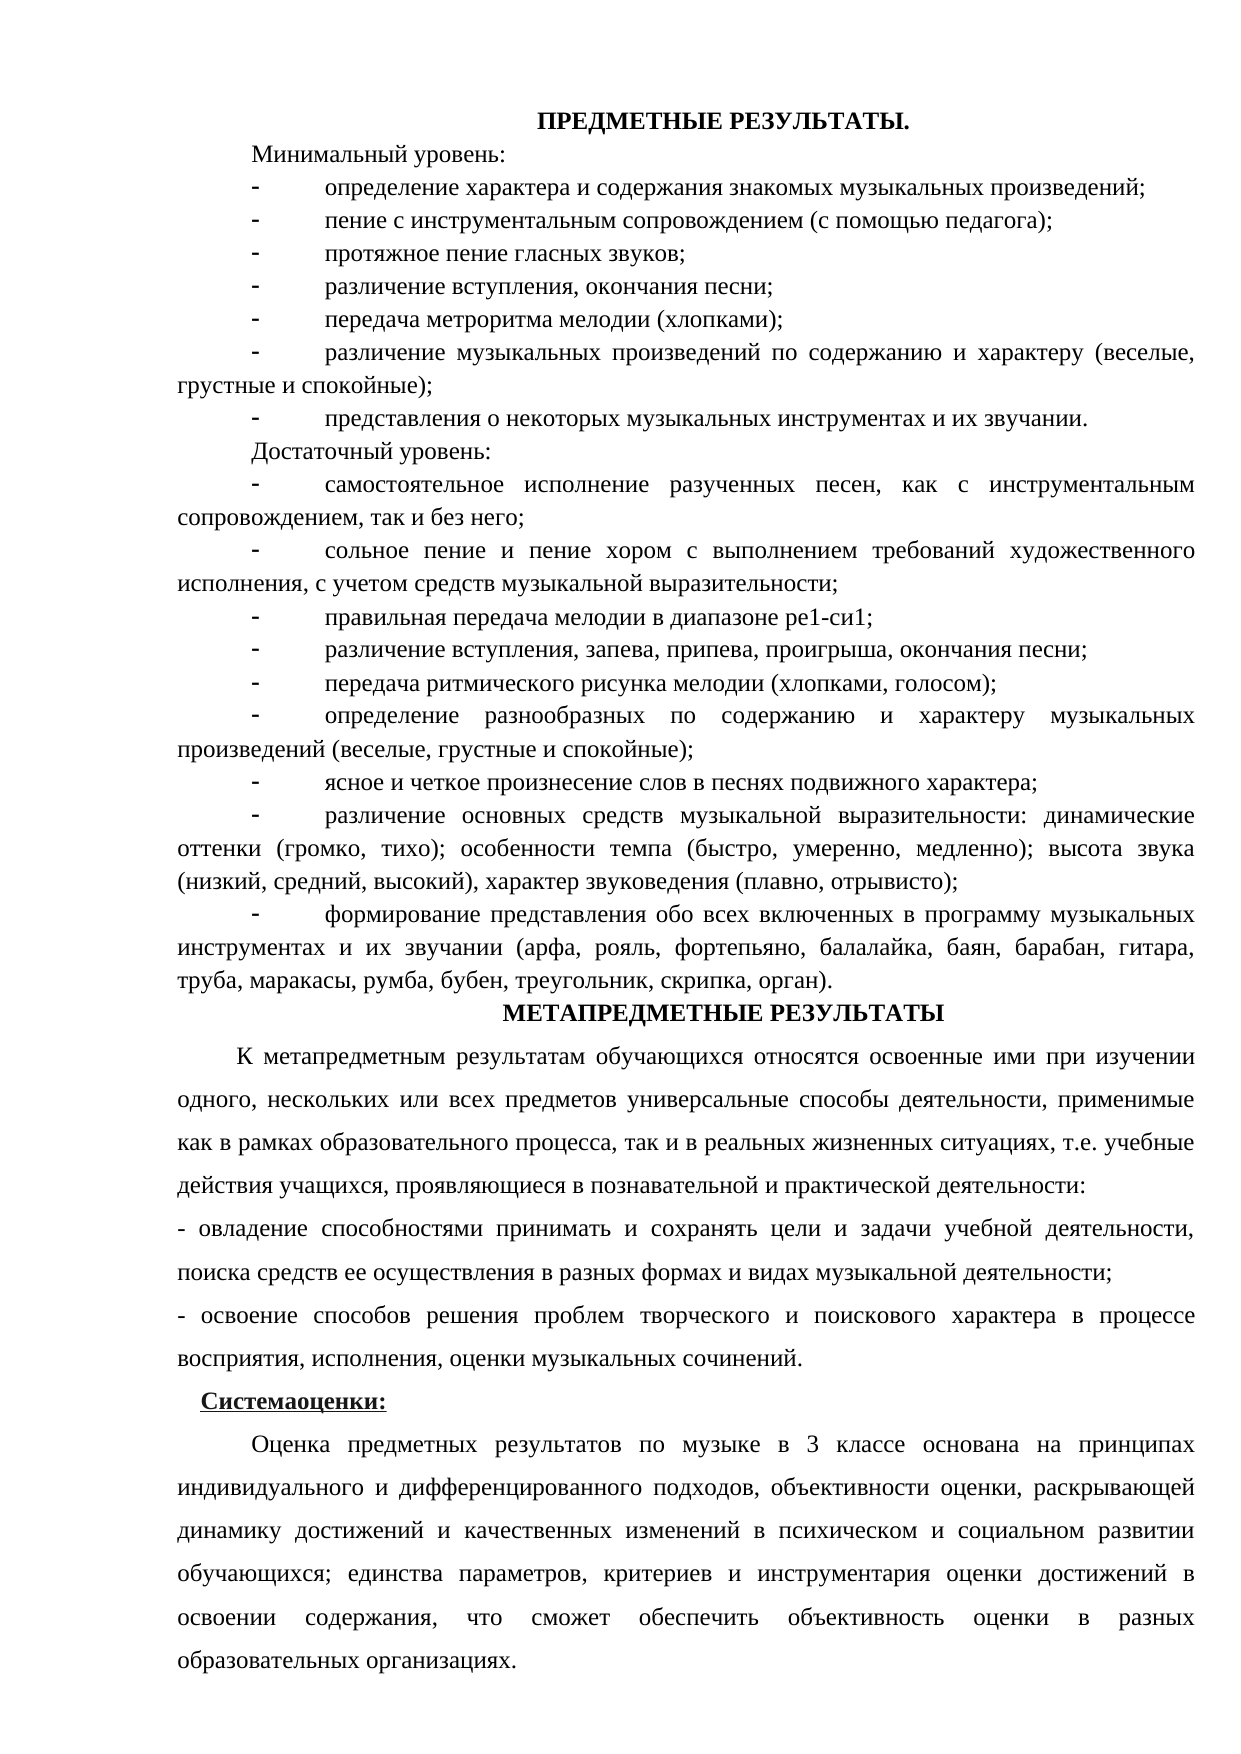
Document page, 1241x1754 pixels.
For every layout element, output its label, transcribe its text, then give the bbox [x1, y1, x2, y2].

list протяжное пение гласных звуков; [177, 238, 1196, 267]
list передача метроритма мелодии (хлопками); [177, 304, 1196, 333]
text Достаточный уровень: [177, 436, 1196, 465]
list определение разнообразных по содержанию и характеру музыкальных произведений (веселые, грустные и спокойные); [177, 701, 1196, 762]
list передача ритмического рисунка мелодии (хлопками, голосом); [177, 668, 1196, 696]
text Оценка предметных результатов по музыке в 3 классе основана на принципах индивидуального и дифференцированного подходов, объективности оценки, раскрывающей динамику достижений и качественных изменений в психическом и социальном развитии обучающихся; единства параметров, критериев и инструментария оценки достижений в освоении содержания, что сможет обеспечить объективность оценки в разных образовательных организациях. [177, 1429, 1196, 1673]
text Системаоценки: [200, 1386, 1196, 1415]
list пение с инструментальным сопровождением (с помощью педагога); [177, 205, 1196, 234]
list правильная передача мелодии в диапазоне ре1-си1; [177, 602, 1196, 630]
list формирование представления обо всех включенных в программу музыкальных инструментах и их звучании (арфа, рояль, фортепьяно, балалайка, баян, барабан, гитара, труба, маракасы, румба, бубен, треугольник, скрипка, орган). [177, 899, 1196, 993]
list сольное пение и пение хором с выполнением требований художественного исполнения, с учетом средств музыкальной выразительности; [177, 536, 1196, 597]
list различение вступления, запева, припева, проигрыша, окончания песни; [177, 634, 1196, 663]
text К метапредметным результатам обучающихся относятся освоенные ими при изучении одного, нескольких или всех предметов универсальные способы деятельности, применимые как в рамках образовательного процесса, так и в реальных жизненных ситуациях, т.е. учебные действия учащихся, проявляющиеся в познавательной и практической деятельности: [177, 1041, 1196, 1199]
list различение основных средств музыкальной выразительности: динамические оттенки (громко, тихо); особенности темпа (быстро, умеренно, медленно); высота звука (низкий, средний, высокий), характер звуковедения (плавно, отрывисто); [177, 800, 1196, 894]
text - освоение способов решения проблем творческого и поискового характера в процессе восприятия, исполнения, оценки музыкальных сочинений. [177, 1300, 1196, 1372]
list самостоятельное исполнение разученных песен, как с инструментальным сопровождением, так и без него; [177, 469, 1196, 531]
list представления о некоторых музыкальных инструментах и их звучании. [177, 403, 1196, 432]
list различение вступления, окончания песни; [177, 271, 1196, 300]
list определение характера и содержания знакомых музыкальных произведений; [177, 172, 1196, 201]
list различение музыкальных произведений по содержанию и характеру (веселые, грустные и спокойные); [177, 337, 1196, 399]
text Минимальный уровень: [177, 139, 1196, 168]
list ПРЕДМЕТНЫЕ РЕЗУЛЬТАТЫ. [251, 106, 1196, 135]
list ясное и четкое произнесение слов в песнях подвижного характера; [177, 767, 1196, 795]
list МЕТАПРЕДМЕТНЫЕ РЕЗУЛЬТАТЫ [251, 998, 1196, 1027]
text - овладение способностями принимать и сохранять цели и задачи учебной деятельности, поиска средств ее осуществления в разных формах и видах музыкальной деятельности; [177, 1213, 1196, 1285]
